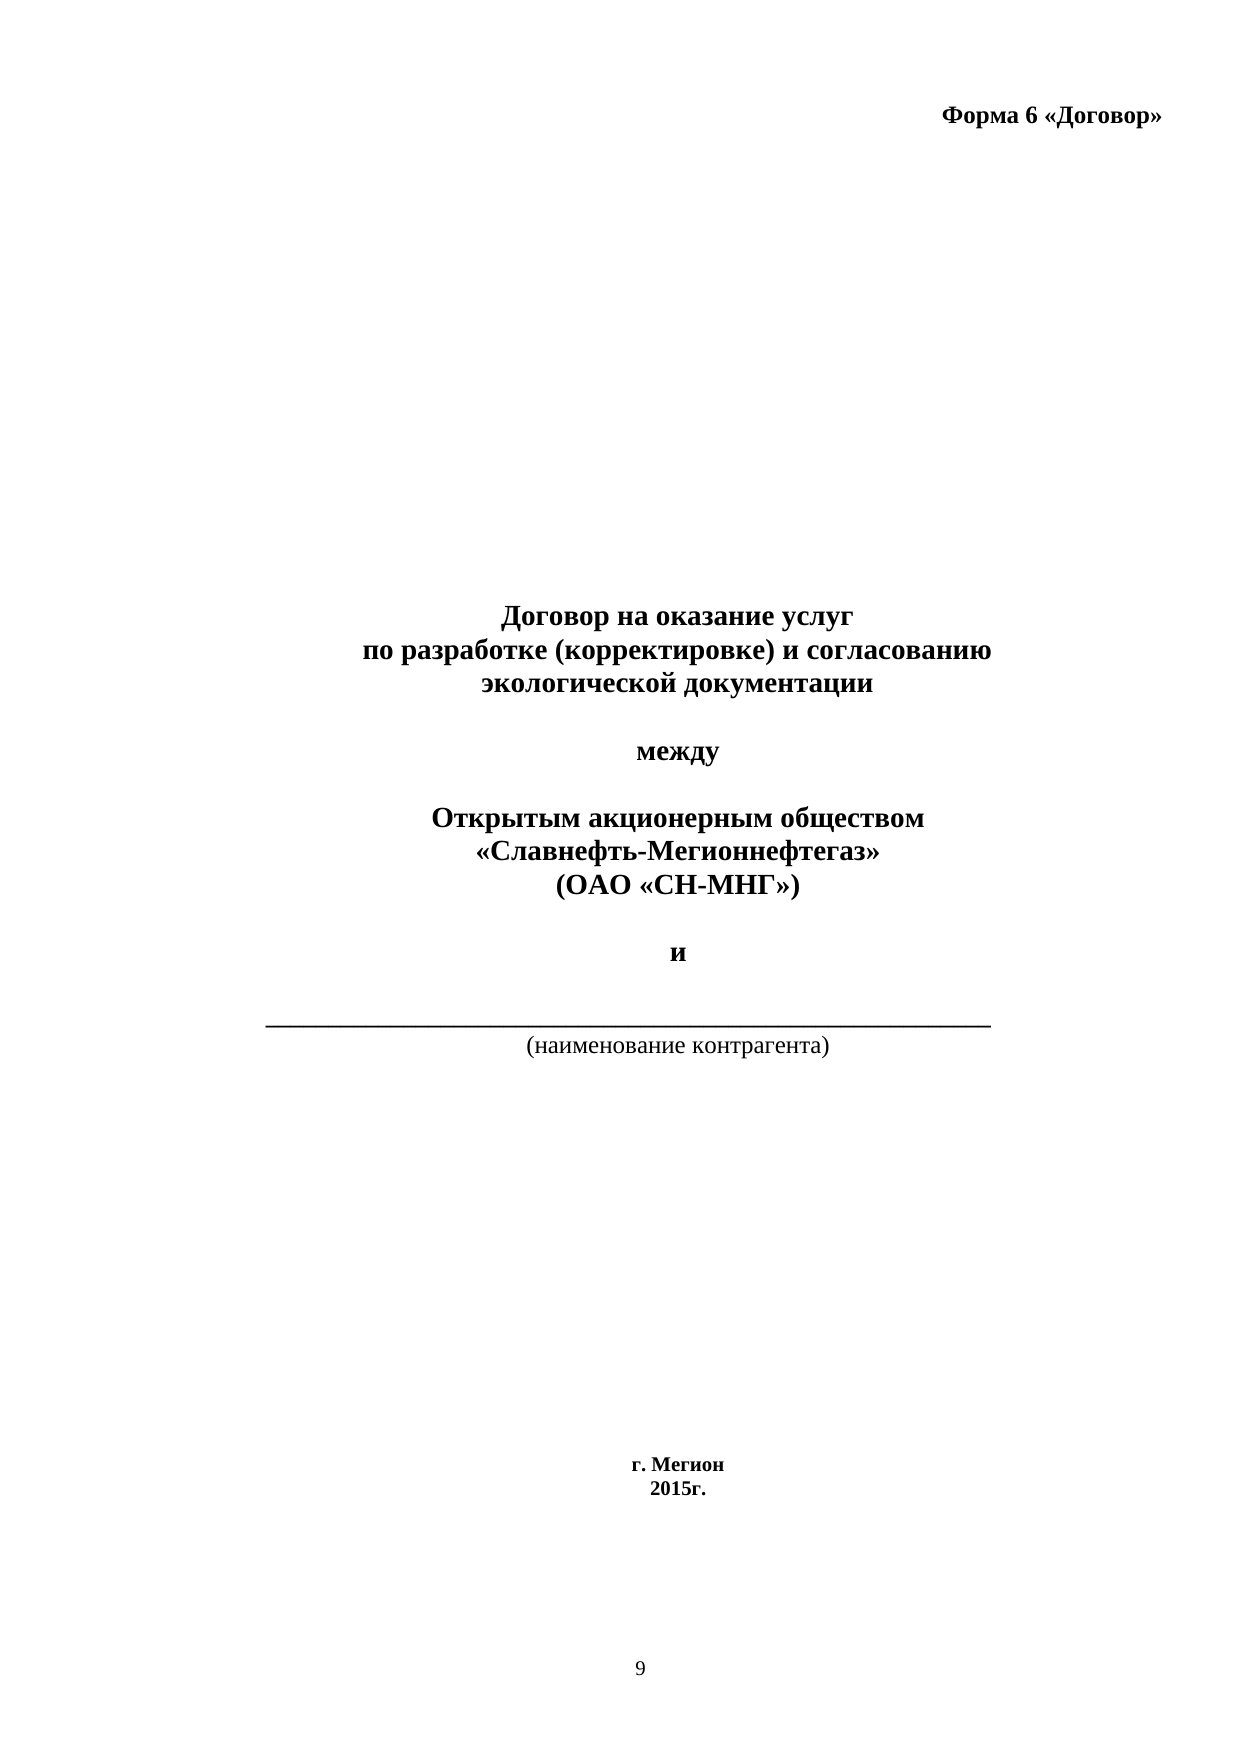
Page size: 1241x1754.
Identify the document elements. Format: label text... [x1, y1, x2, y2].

text экологической документации [118, 666, 1162, 699]
text (ОАО «СН-МНГ») [118, 867, 1162, 900]
text «Славнефть-Мегионнефтегаз» [118, 833, 1162, 867]
text __________________________________________________________ [191, 1001, 1162, 1030]
text по разработке (корректировке) и согласованию [118, 632, 1162, 666]
text 2015г. [118, 1476, 1162, 1500]
text г. Мегион [118, 1452, 1162, 1476]
text между [118, 733, 1162, 766]
text Договор на оказание услуг [118, 598, 1162, 632]
text и [118, 934, 1162, 967]
text Форма 6 «Договор» [118, 100, 1162, 129]
text (наименование контрагента) [118, 1030, 1162, 1058]
text Открытым акционерным обществом [118, 800, 1162, 833]
